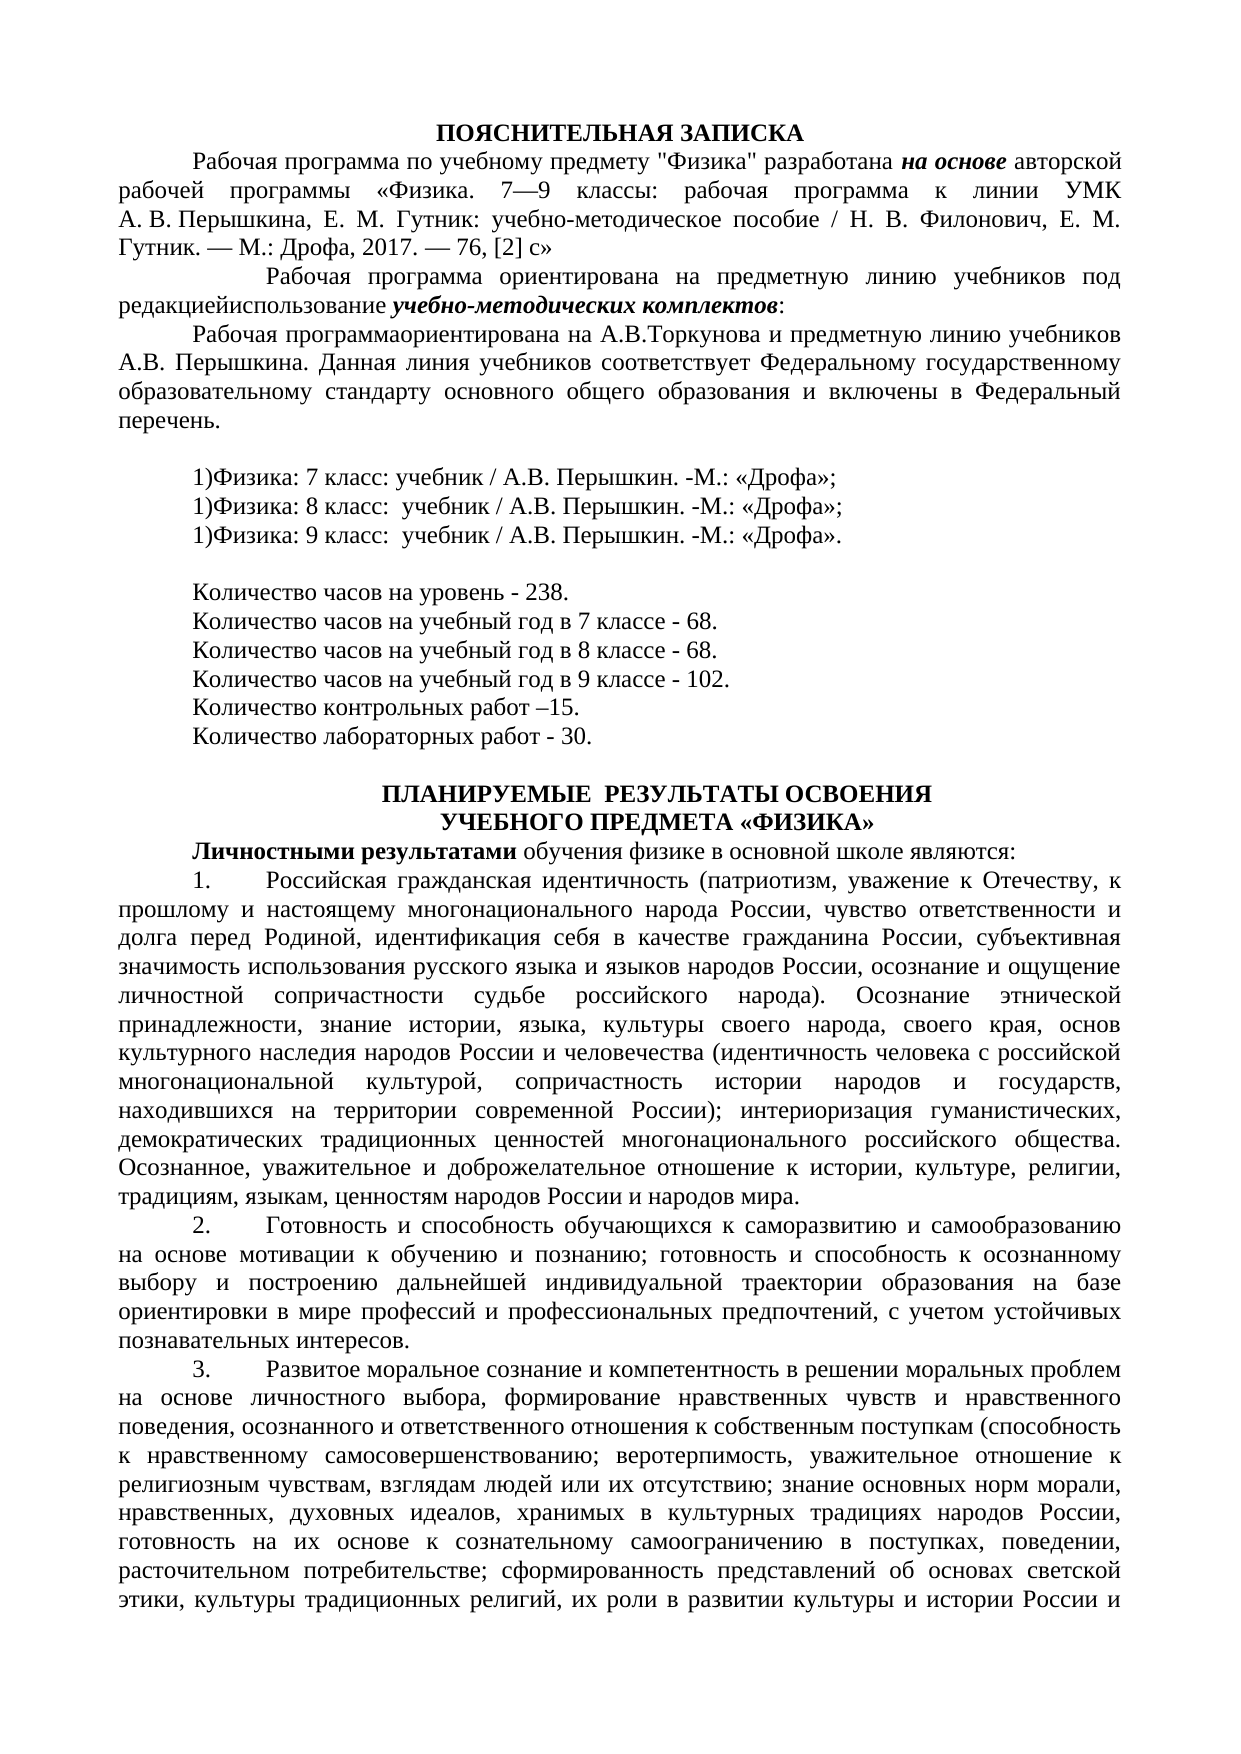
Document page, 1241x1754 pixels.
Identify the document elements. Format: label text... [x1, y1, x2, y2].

text Рабочая программаориентирована на А.В.Торкунова и предметную линию учебников А.В. Перышкина. Данная линия учебников соответствует Федеральному государственному образовательному стандарту основного общего образования и включены в Федеральный перечень. [118, 319, 1122, 434]
list Готовность и способность обучающихся к саморазвитию и самообразованию на основе мотивации к обучению и познанию; готовность и способность к осознанному выбору и построению дальнейшей индивидуальной траектории образования на базе ориентировки в мире профессий и профессиональных предпочтений, с учетом устойчивых познавательных интересов. [118, 1210, 1122, 1354]
text Количество контрольных работ –15. [118, 692, 1122, 721]
text Личностными результатами обучения физике в основной школе являются: [118, 836, 1122, 865]
text Количество часов на учебный год в 9 классе - 102. [118, 664, 1122, 692]
text Количество лабораторных работ - 30. [118, 721, 1122, 750]
text 1)Физика: 9 класс: учебник / А.В. Перышкин. -М.: «Дрофа». [118, 520, 1122, 549]
text Рабочая программа ориентирована на предметную линию учебников под редакциейиспользование учебно-методических комплектов: [118, 261, 1122, 319]
text Рабочая программа по учебному предмету "Физика" разработана на основе авторской рабочей программы «Физика. 7—9 классы: рабочая программа к линии УМК А. В. Перышкина, Е. М. Гутник: учебно-методическое пособие / Н. В. Филонович, Е. М. Гутник. — М.: Дрофа, 2017. — 76, [2] с» [118, 146, 1122, 261]
list Российская гражданская идентичность (патриотизм, уважение к Отечеству, к прошлому и настоящему многонационального народа России, чувство ответственности и долга перед Родиной, идентификация себя в качестве гражданина России, субъективная значимость использования русского языка и языков народов России, осознание и ощущение личностной сопричастности судьбе российского народа). Осознание этнической принадлежности, знание истории, языка, культуры своего народа, своего края, основ культурного наследия народов России и человечества (идентичность человека с российской многонациональной культурой, сопричастность истории народов и государств, находившихся на территории современной России); интериоризация гуманистических, демократических традиционных ценностей многонационального российского общества. Осознанное, уважительное и доброжелательное отношение к истории, культуре, религии, традициям, языкам, ценностям народов России и народов мира. [118, 865, 1122, 1210]
text 1)Физика: 8 класс: учебник / А.В. Перышкин. -М.: «Дрофа»; [118, 491, 1122, 520]
text Количество часов на учебный год в 8 классе - 68. [118, 635, 1122, 664]
text 1)Физика: 7 класс: учебник / А.В. Перышкин. -М.: «Дрофа»; [118, 462, 1122, 491]
text Планируемые результаты освоения [118, 779, 1122, 807]
text Количество часов на учебный год в 7 классе - 68. [118, 606, 1122, 635]
text Пояснительная записка [118, 118, 1122, 146]
text учебного предмета «Физика» [118, 807, 1122, 836]
text Количество часов на уровень - 238. [118, 577, 1122, 606]
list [118, 1354, 1122, 1612]
